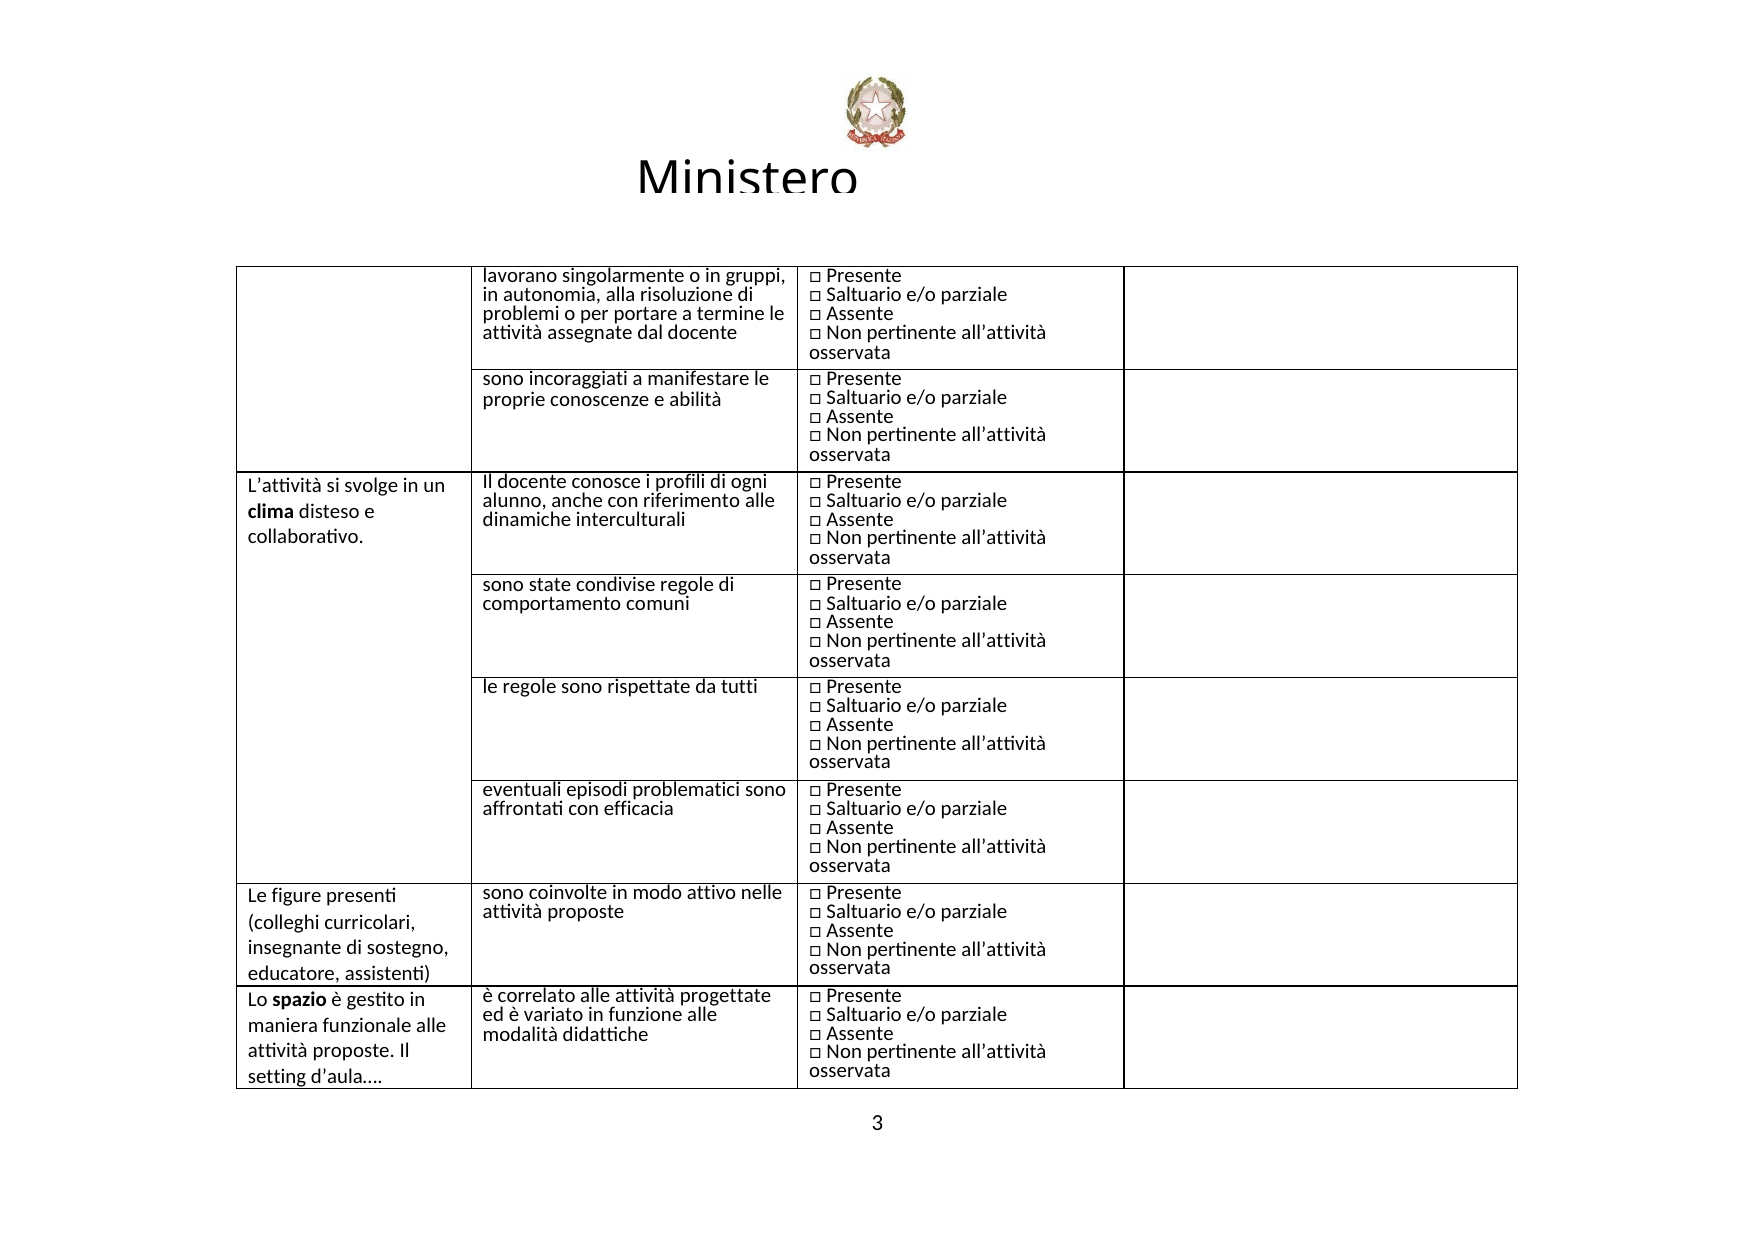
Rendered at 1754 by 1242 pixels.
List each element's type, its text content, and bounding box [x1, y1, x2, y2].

table_cell □ Presente □ Saltuario e/o parziale □ Assente □ Non pertinente all’attività osservata [798, 884, 1123, 985]
table_cell □ Presente □ Saltuario e/o parziale □ Assente □ Non pertinente all’attività osservata [798, 575, 1123, 677]
table_cell Le figure presenti (colleghi curricolari, insegnante di sostegno, educatore, assistenti) [237, 884, 471, 985]
table_header [237, 267, 471, 471]
table_cell [1125, 781, 1517, 883]
table_cell sono state condivise regole di comportamento comuni [472, 575, 797, 677]
table_header [1125, 267, 1517, 368]
table_cell Lo spazio è gestito in maniera funzionale alle attività proposte. Il setting d’aula…. [237, 987, 471, 1088]
text 3 [867, 1108, 887, 1136]
picture [844, 73, 909, 151]
table_cell è correlato alle attività progettate ed è variato in funzione alle modalità didattiche [472, 987, 797, 1088]
table_cell [1125, 575, 1517, 677]
table_cell □ Presente □ Saltuario e/o parziale □ Assente □ Non pertinente all’attività osservata [798, 370, 1123, 471]
table_cell [1125, 884, 1517, 985]
table_cell [1125, 370, 1517, 471]
table_cell sono coinvolte in modo attivo nelle attività proposte [472, 884, 797, 985]
table_cell [1125, 473, 1517, 574]
table_header lavorano singolarmente o in gruppi, in autonomia, alla risoluzione di problemi o per portare a termine le attività assegnate dal docente [472, 267, 797, 368]
table_cell sono incoraggiati a manifestare le proprie conoscenze e abilità [472, 370, 797, 471]
table_cell eventuali episodi problematici sono affrontati con efficacia [472, 781, 797, 883]
table_cell Il docente conosce i profili di ogni alunno, anche con riferimento alle dinamiche interculturali [472, 473, 797, 574]
table_cell □ Presente □ Saltuario e/o parziale □ Assente □ Non pertinente all’attività osservata [798, 678, 1123, 780]
table_cell le regole sono rispettate da tutti [472, 678, 797, 780]
table_cell □ Presente □ Saltuario e/o parziale □ Assente □ Non pertinente all’attività osservata [798, 473, 1123, 574]
table_cell [1125, 678, 1517, 780]
table_cell [1125, 987, 1517, 1088]
table_header □ Presente □ Saltuario e/o parziale □ Assente □ Non pertinente all’attività osservata [798, 267, 1123, 368]
table_cell □ Presente □ Saltuario e/o parziale □ Assente □ Non pertinente all’attività osservata [798, 987, 1123, 1088]
table_cell L’attività si svolge in un clima disteso e collaborativo. [237, 473, 471, 883]
table_cell □ Presente □ Saltuario e/o parziale □ Assente □ Non pertinente all’attività osservata [798, 781, 1123, 883]
